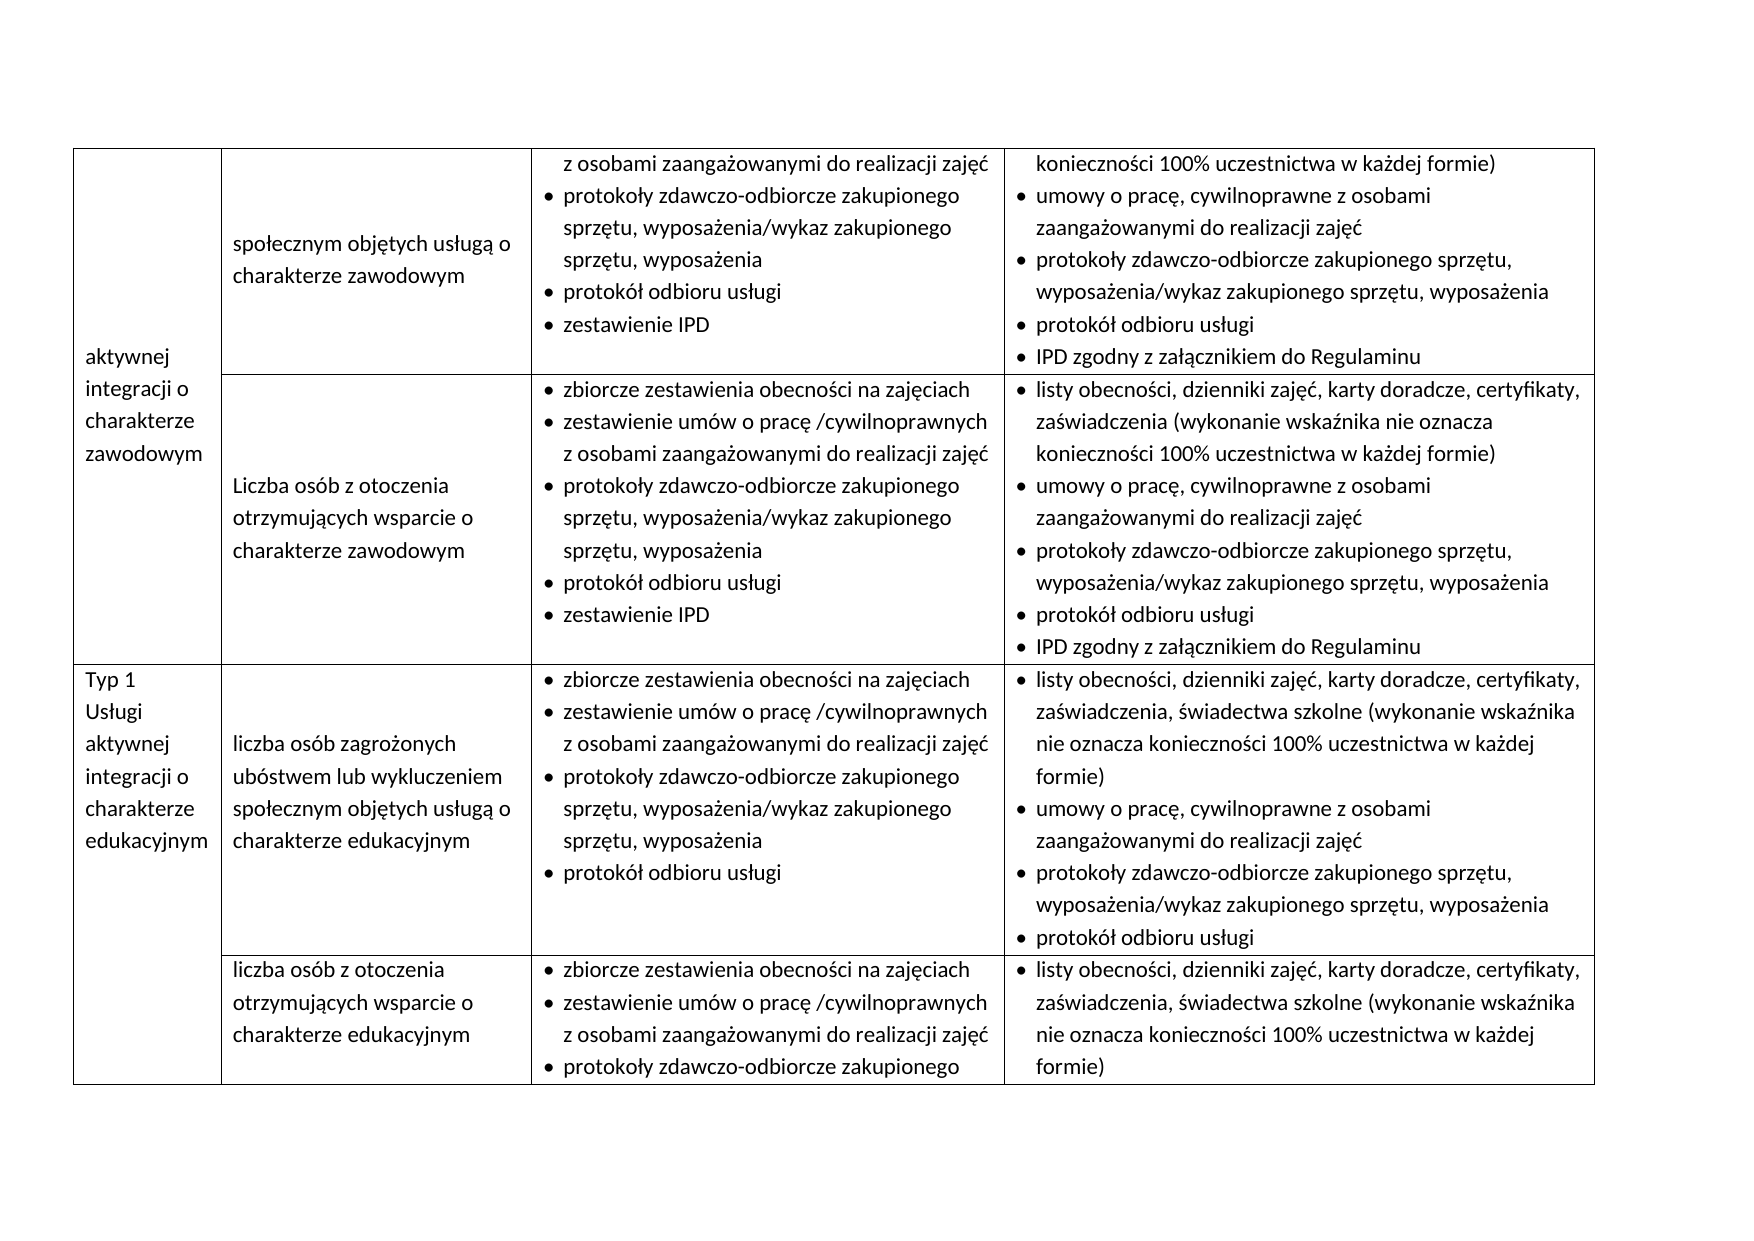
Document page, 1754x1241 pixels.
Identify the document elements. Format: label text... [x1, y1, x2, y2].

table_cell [532, 149, 1004, 374]
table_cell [74, 149, 221, 664]
table_cell listy obecności, dzienniki zajęć, karty doradcze, certyfikaty, zaświadczenia (wykonanie wskaźnika nie oznacza konieczności 100% uczestnictwa w każdej formie) umowy o pracę, cywilnoprawne z osobami zaangażowanymi do realizacji zajęć protokoły zdawczo-odbiorcze zakupionego sprzętu, wyposażenia/wykaz zakupionego sprzętu, wyposażenia protokół odbioru usługi IPD zgodny z załącznikiem do Regulaminu [1005, 375, 1594, 664]
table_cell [1005, 956, 1594, 1084]
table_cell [222, 956, 531, 1084]
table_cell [1005, 149, 1594, 374]
table_cell liczba osób zagrożonych ubóstwem lub wykluczeniem społecznym objętych usługą o charakterze edukacyjnym [222, 665, 531, 954]
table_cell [532, 956, 1004, 1084]
table_cell Liczba osób z otoczenia otrzymujących wsparcie o charakterze zawodowym [222, 375, 531, 664]
table_cell Typ 1 Usługi aktywnej integracji o charakterze edukacyjnym [74, 665, 221, 1084]
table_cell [222, 149, 531, 374]
